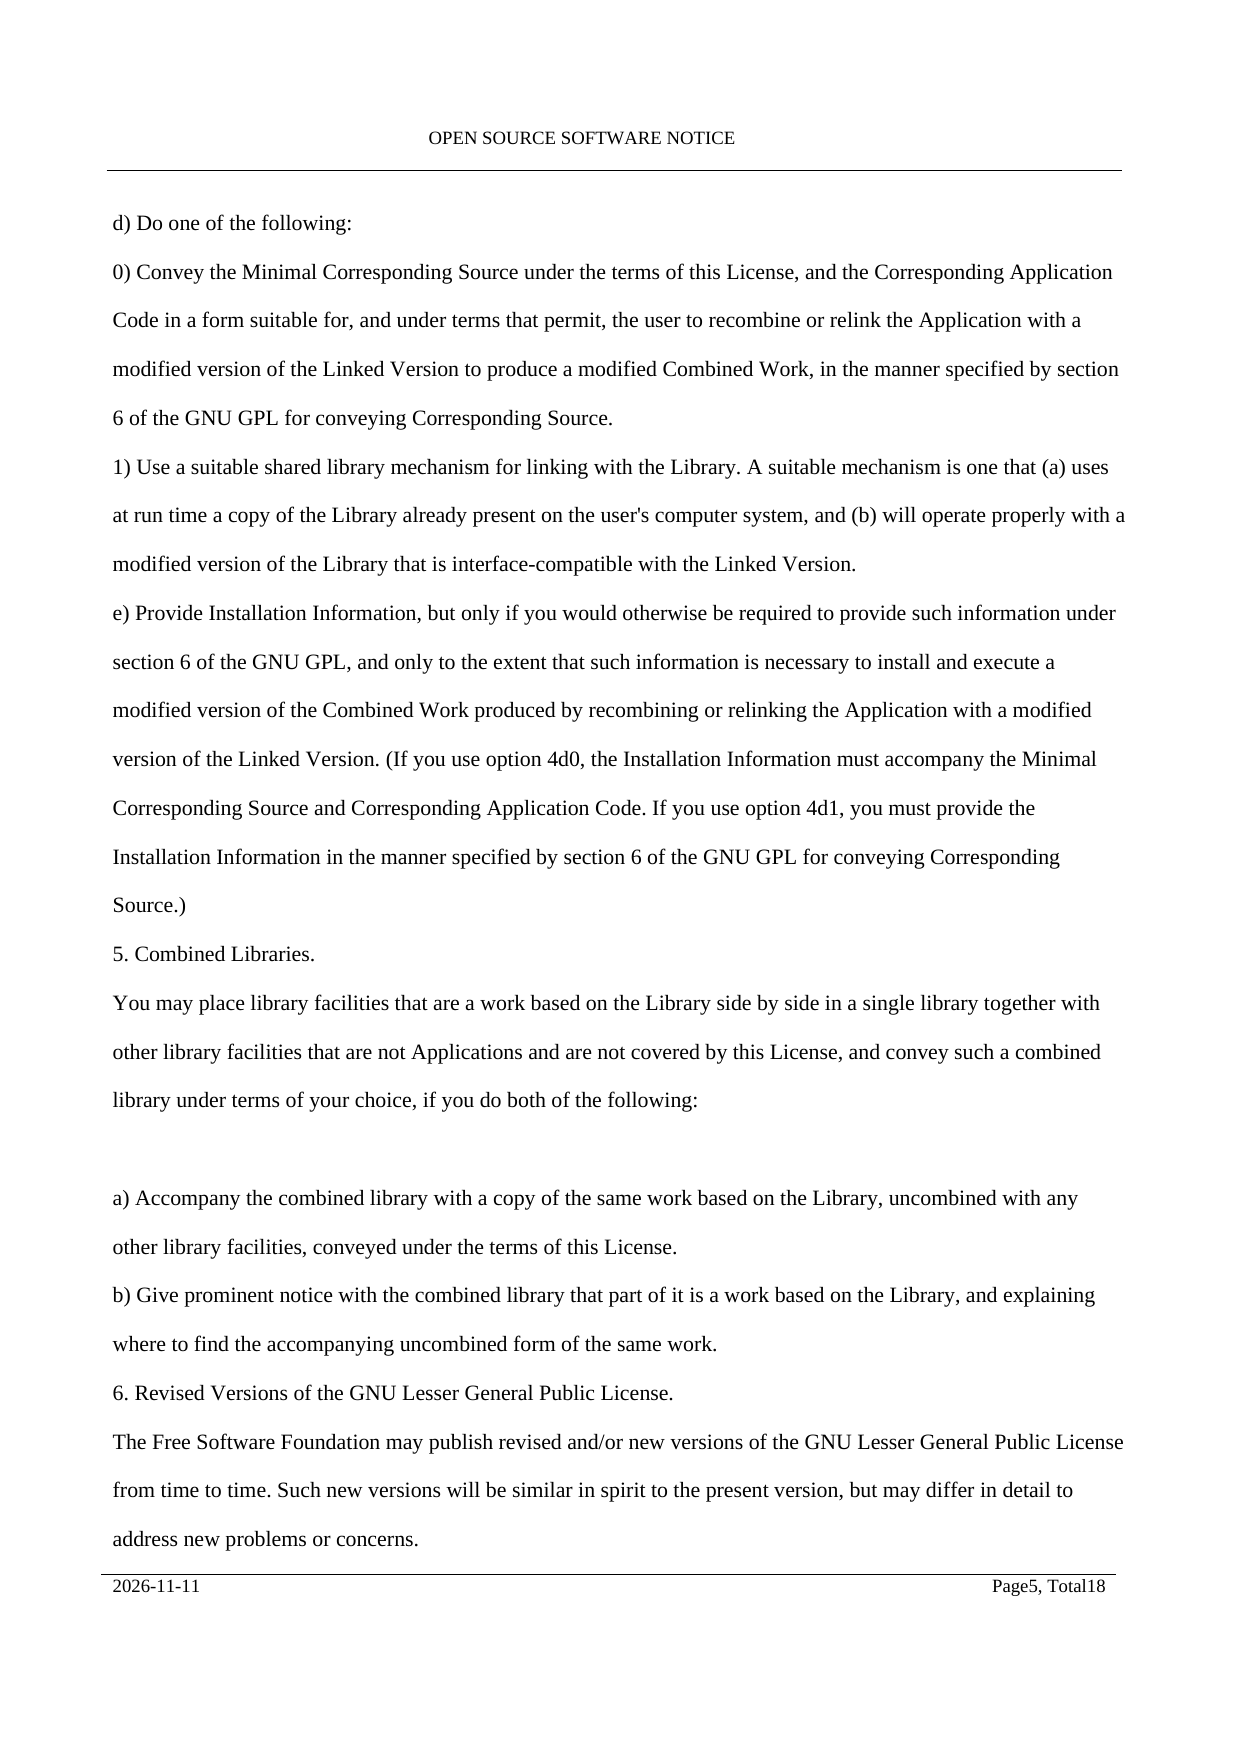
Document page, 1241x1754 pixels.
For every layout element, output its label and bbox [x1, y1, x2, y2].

text [112, 206, 1128, 1555]
